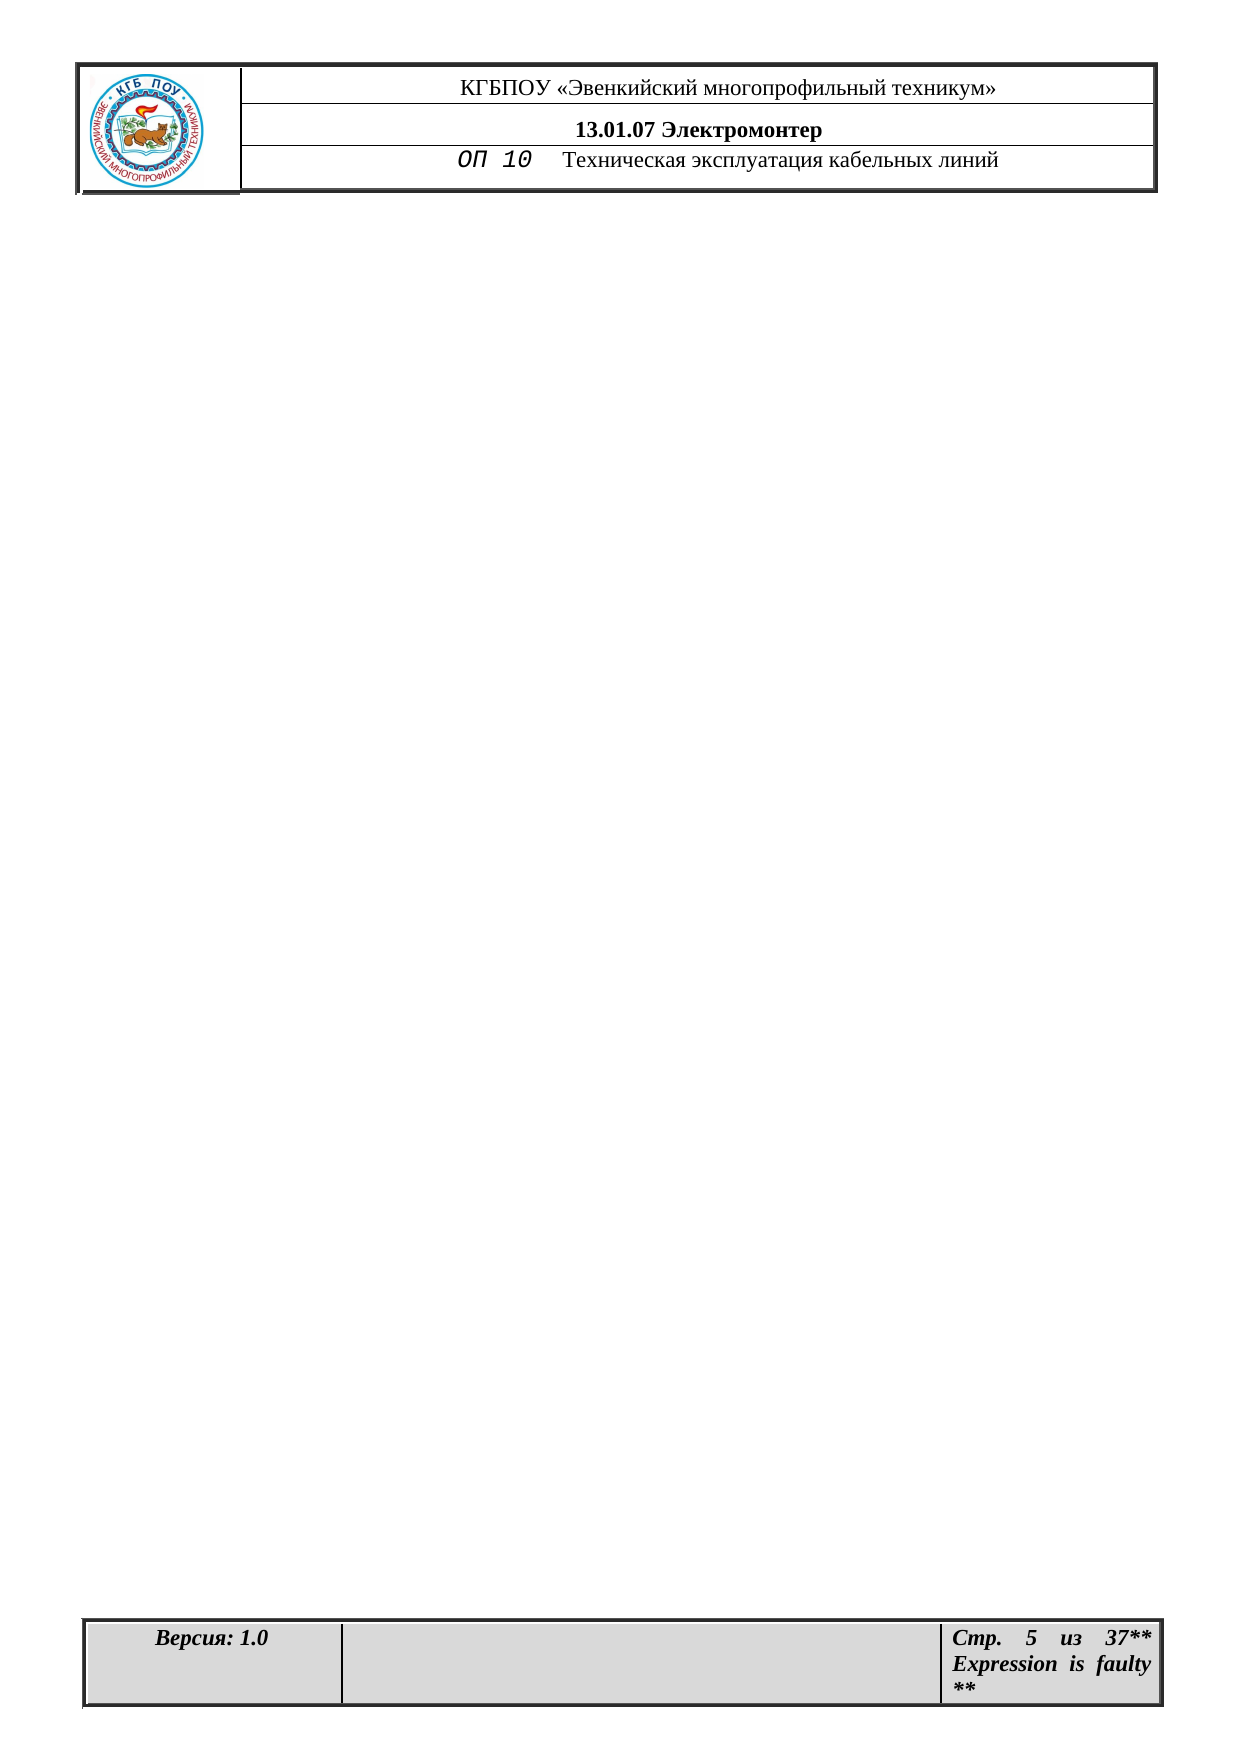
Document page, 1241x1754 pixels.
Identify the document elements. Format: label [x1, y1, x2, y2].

picture [89, 74, 136, 122]
picture [89, 74, 204, 189]
